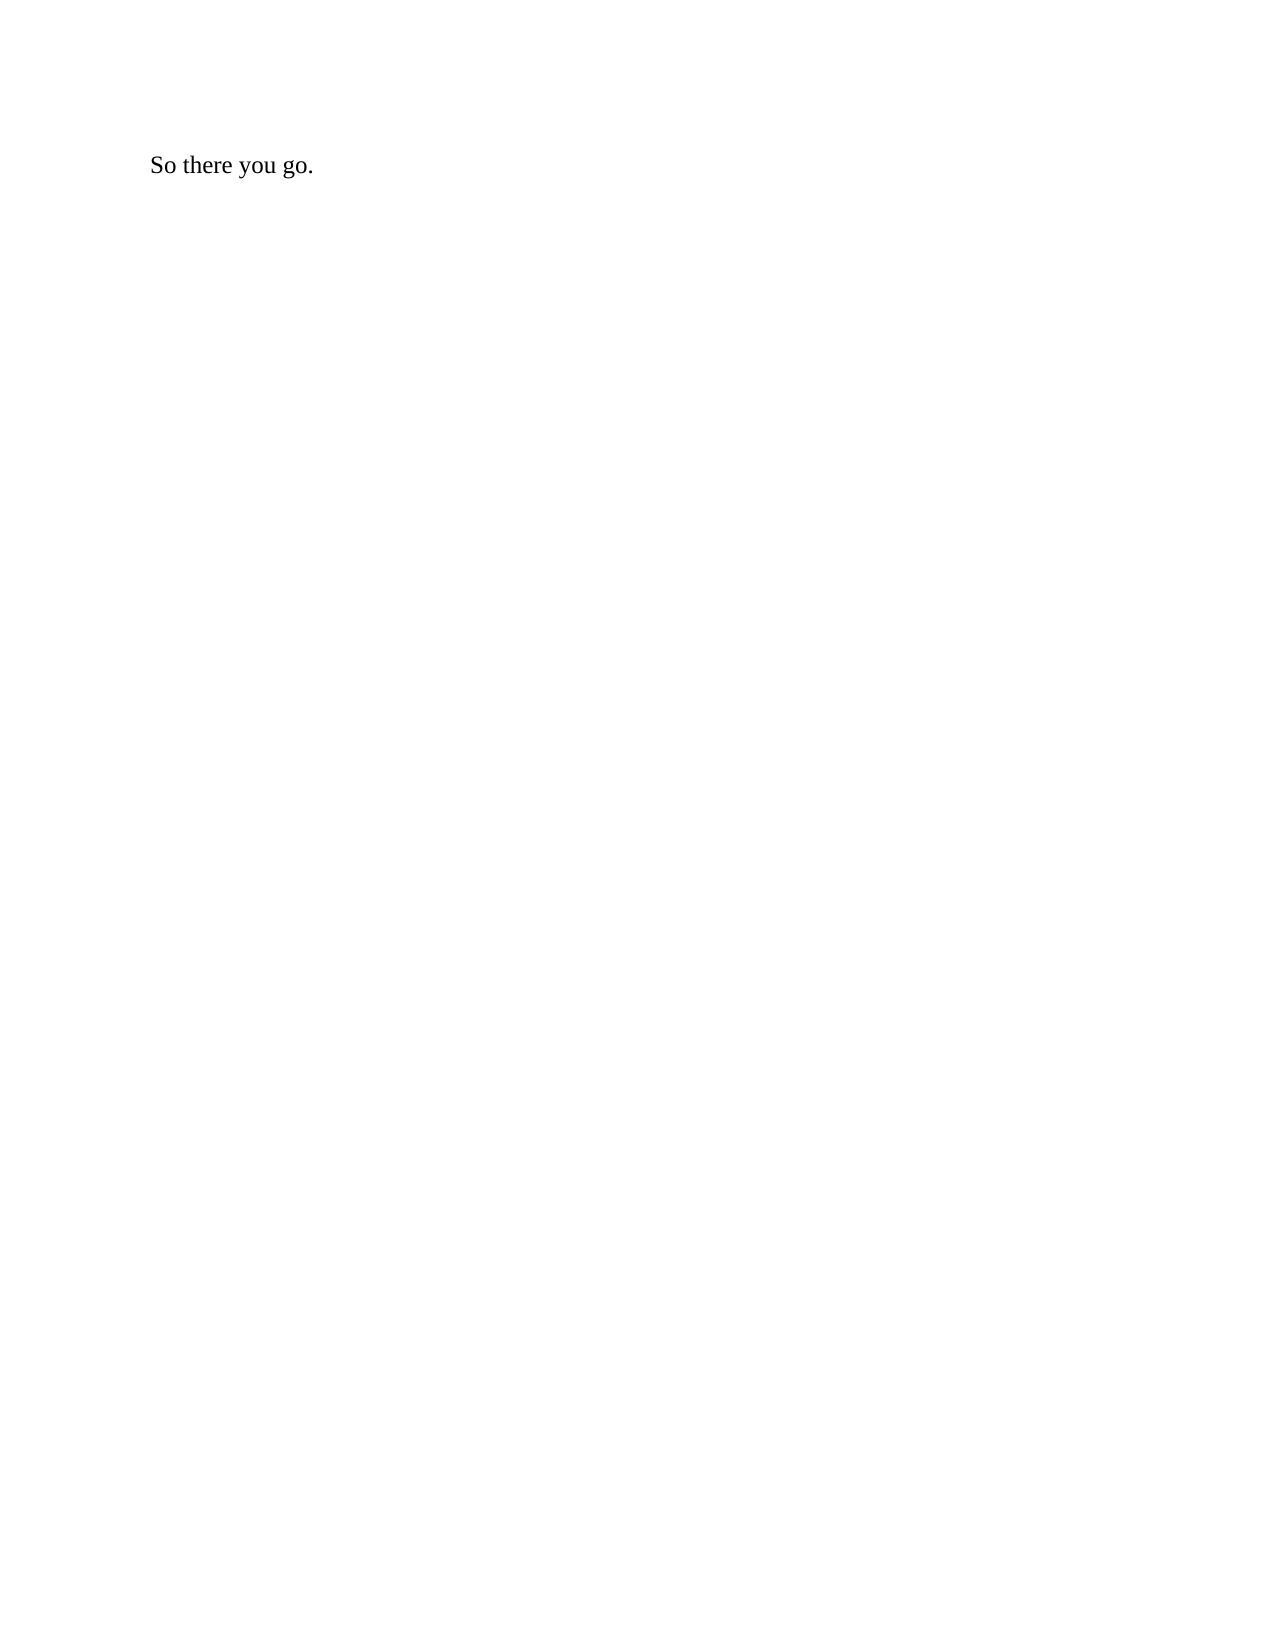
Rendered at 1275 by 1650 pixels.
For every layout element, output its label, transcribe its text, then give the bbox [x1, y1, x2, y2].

text So there you go. [150, 150, 1125, 179]
